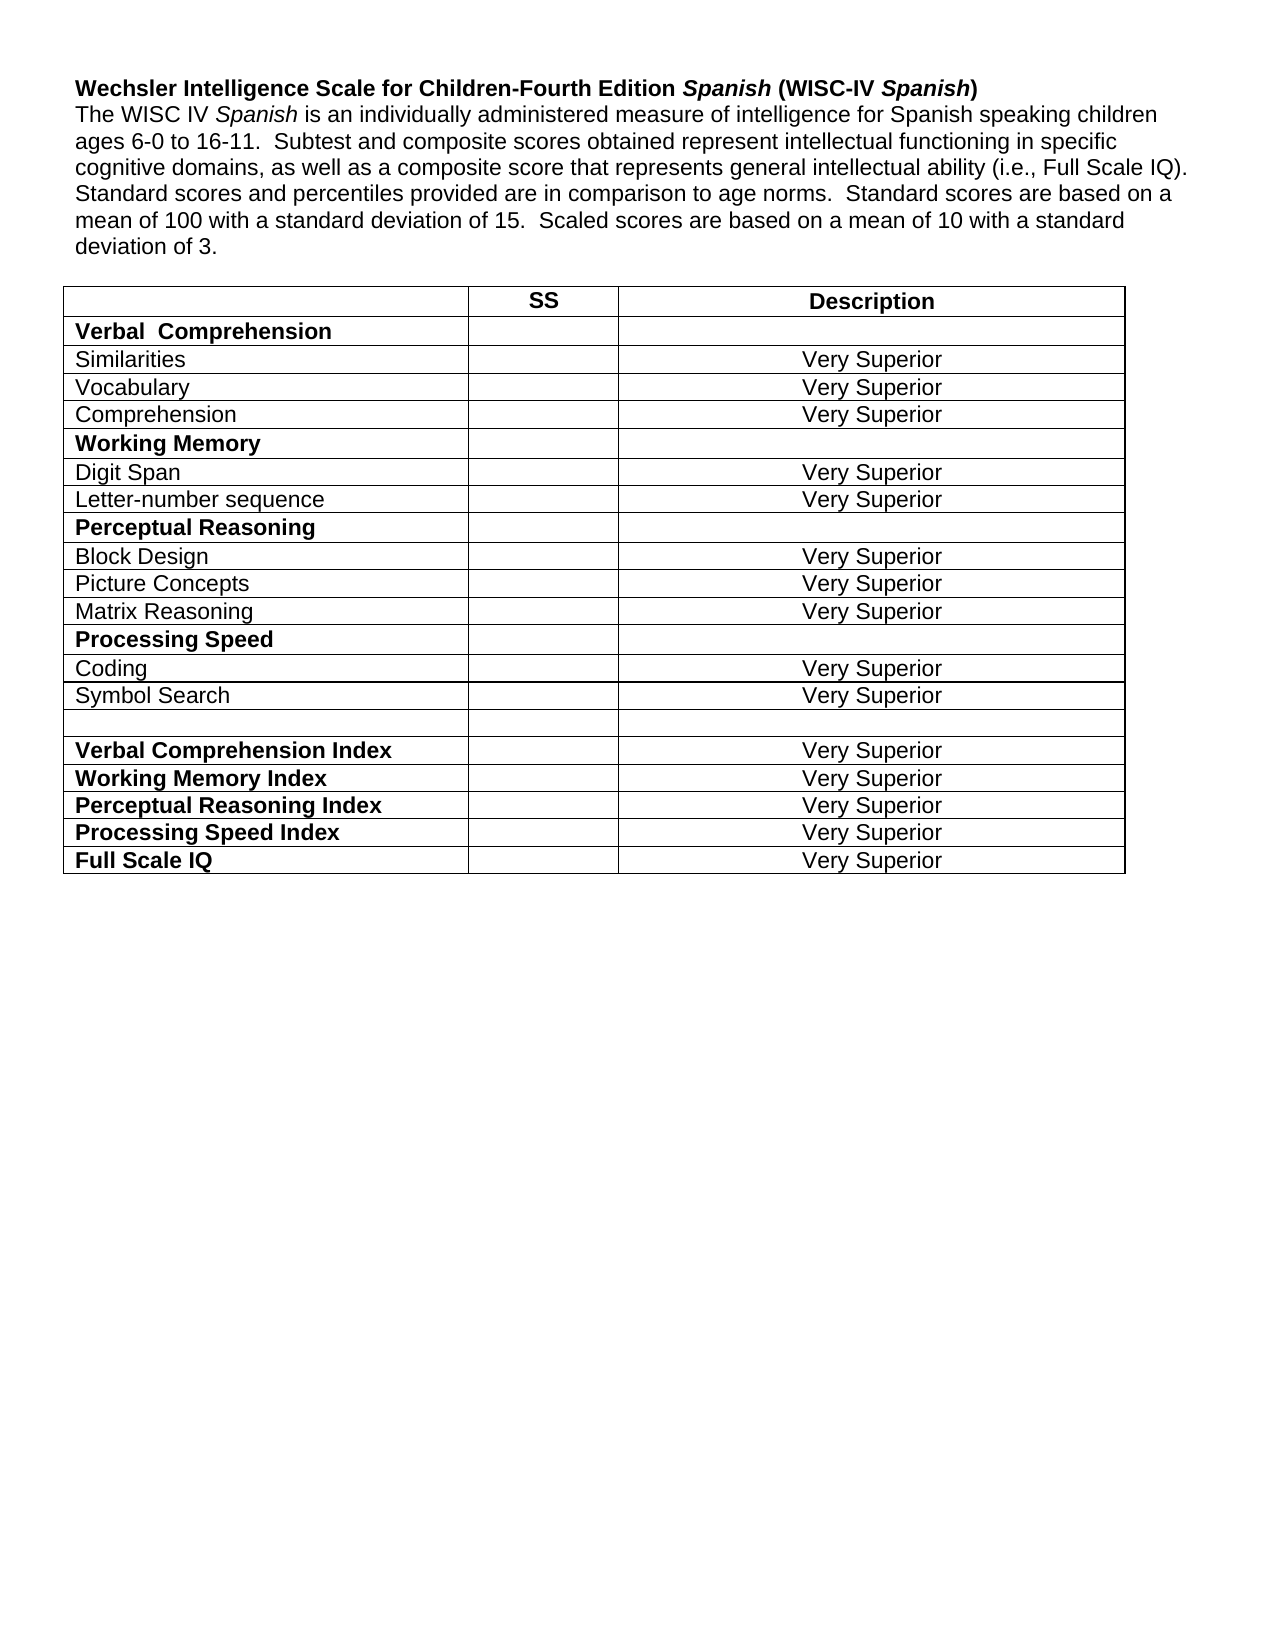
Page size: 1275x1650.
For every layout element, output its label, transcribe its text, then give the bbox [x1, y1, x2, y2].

table_cell [619, 374, 1124, 400]
table_cell [469, 737, 618, 763]
table_cell [469, 486, 618, 512]
table_header Description [619, 287, 1124, 316]
table_cell [469, 710, 618, 736]
text The WISC IV Spanish is an individually administered measure of intelligence for Spanish speaking children ages 6-0 to 16-11. Subtest and composite scores obtained represent intellectual functioning in specific cognitive domains, as well as a composite score that represents general intellectual ability (i.e., Full Scale IQ). Standard scores and percentiles provided are in comparison to age norms. Standard scores are based on a mean of 100 with a standard deviation of 15. Scaled scores are based on a mean of 10 with a standard deviation of 3. [75, 101, 1200, 259]
table_cell [619, 346, 1124, 373]
table_cell [469, 819, 618, 846]
table_cell [619, 401, 1124, 428]
table_cell [469, 459, 618, 485]
table_cell Comprehension [64, 401, 468, 428]
table_cell [469, 543, 618, 569]
table_cell [469, 598, 618, 624]
table_cell [619, 847, 1124, 873]
text Wechsler Intelligence Scale for Children-Fourth Edition Spanish (WISC-IV Spanish) [75, 75, 1200, 101]
table_cell [469, 374, 618, 400]
table_cell Perceptual Reasoning Index [64, 792, 468, 818]
table_cell [469, 792, 618, 818]
table_header [64, 287, 468, 316]
table_cell Working Memory Index [64, 765, 468, 791]
table_cell Full Scale IQ [64, 847, 468, 873]
table_cell [619, 486, 1124, 512]
table_cell [619, 570, 1124, 597]
table_cell Vocabulary [64, 374, 468, 400]
table_cell [619, 819, 1124, 846]
table_cell [619, 683, 1124, 709]
table_cell [469, 570, 618, 597]
table_cell [619, 429, 1124, 457]
table_cell Processing Speed Index [64, 819, 468, 846]
table_cell Perceptual Reasoning [64, 513, 468, 542]
table_cell [469, 847, 618, 873]
table_cell Picture Concepts [64, 570, 468, 597]
table_cell [619, 459, 1124, 485]
table_cell Verbal Comprehension [64, 317, 468, 345]
table_cell [619, 317, 1124, 345]
table_cell [619, 598, 1124, 624]
table_cell [619, 710, 1124, 736]
table_cell Verbal Comprehension Index [64, 737, 468, 763]
table_cell Block Design [64, 543, 468, 569]
table_cell [469, 655, 618, 681]
table_cell Similarities [64, 346, 468, 373]
table_cell [469, 346, 618, 373]
table_cell Coding [64, 655, 468, 681]
table_cell [469, 513, 618, 542]
table_cell [469, 765, 618, 791]
table_cell [619, 792, 1124, 818]
table_cell Processing Speed [64, 625, 468, 654]
table_cell [619, 513, 1124, 542]
table_cell [619, 737, 1124, 763]
table_cell Letter-number sequence [64, 486, 468, 512]
table_cell [469, 625, 618, 654]
table_cell [619, 655, 1124, 681]
table_cell [619, 765, 1124, 791]
table_cell [469, 683, 618, 709]
table_cell [469, 317, 618, 345]
table_header SS [469, 287, 618, 316]
table_cell Working Memory [64, 429, 468, 457]
table_cell Symbol Search [64, 683, 468, 709]
table_cell [64, 710, 468, 736]
table_cell [469, 401, 618, 428]
table_cell [469, 429, 618, 457]
table_cell Digit Span [64, 459, 468, 485]
table_cell [619, 543, 1124, 569]
table_cell Matrix Reasoning [64, 598, 468, 624]
table_cell [619, 625, 1124, 654]
